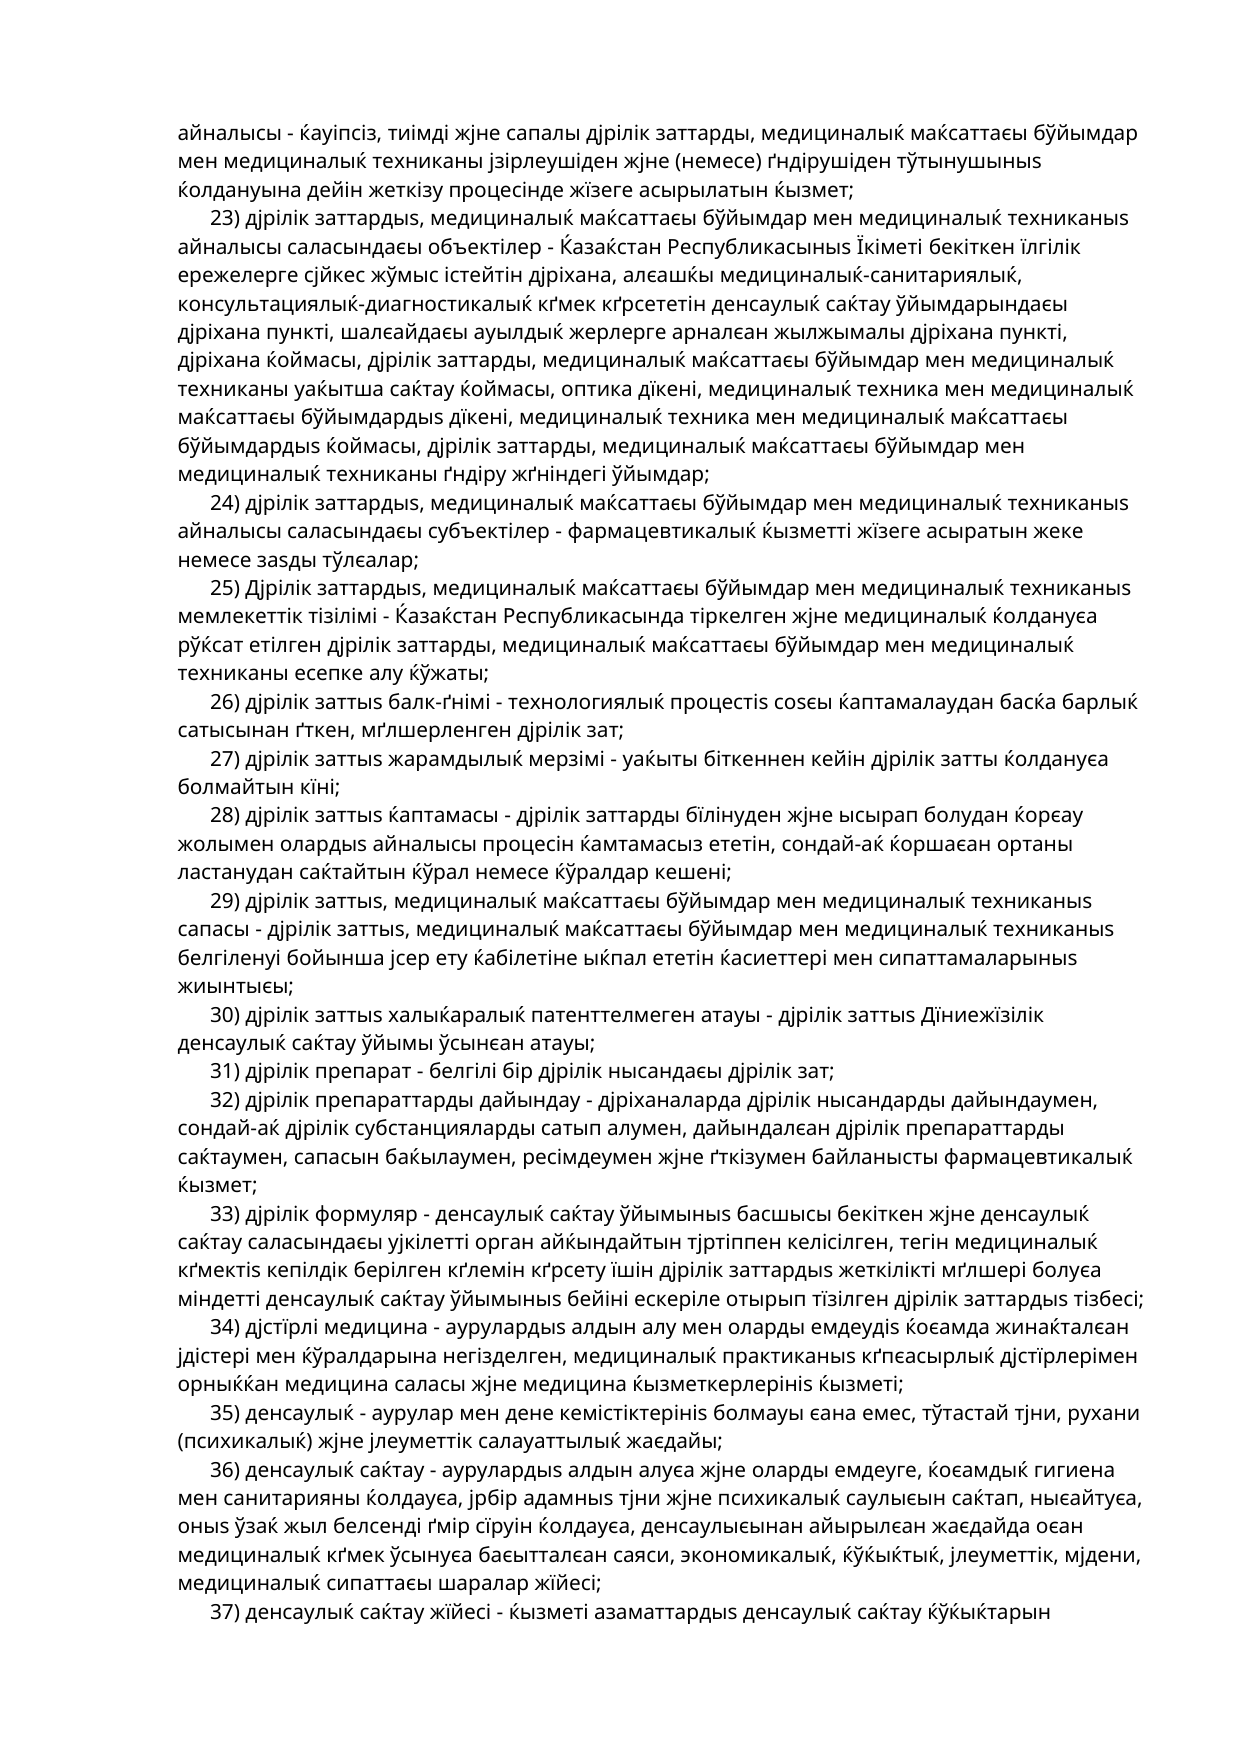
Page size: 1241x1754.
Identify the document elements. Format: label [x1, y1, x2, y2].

text [177, 118, 1152, 1625]
